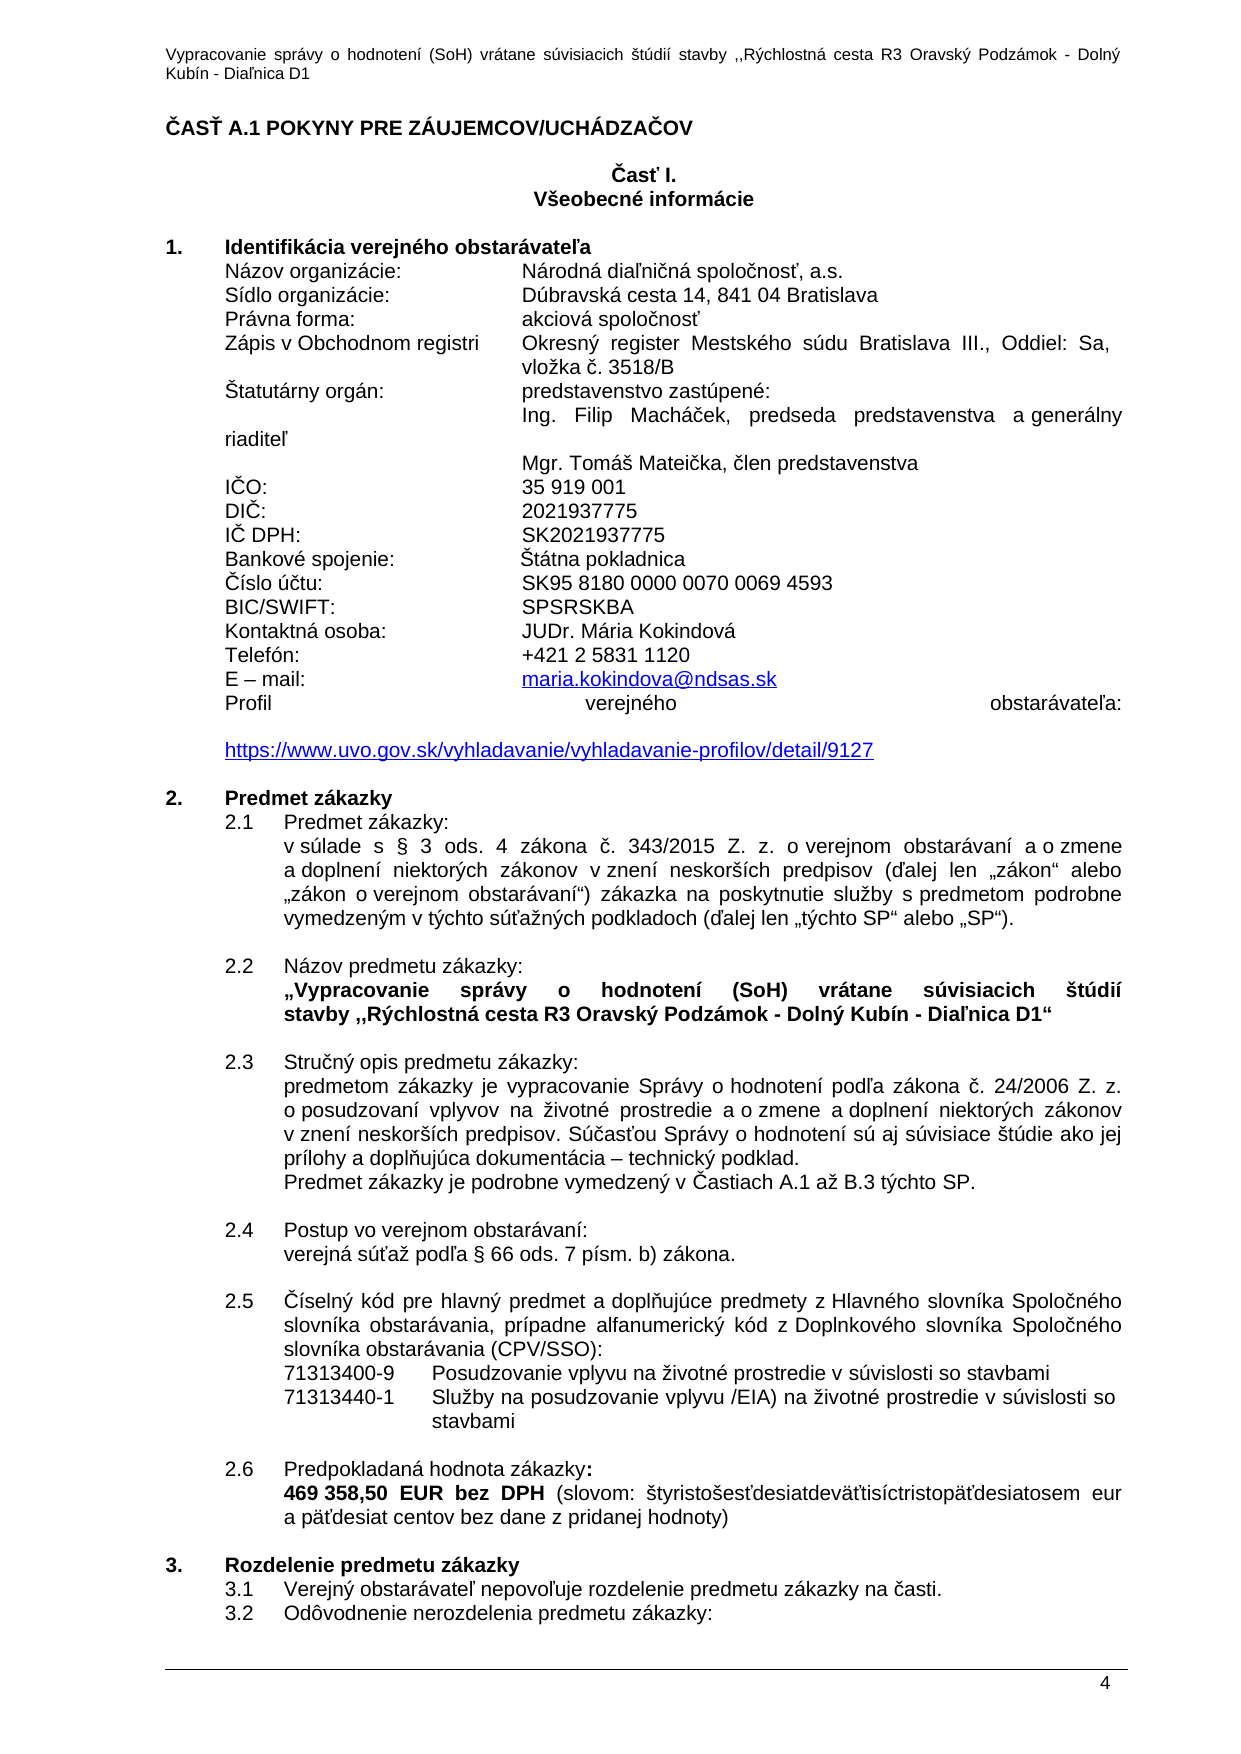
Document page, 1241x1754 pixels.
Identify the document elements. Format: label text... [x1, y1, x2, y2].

text Telefón: +421 2 5831 1120 [224, 642, 1122, 666]
text 469 358,50 EUR bez DPH (slovom: štyristošesťdesiatdeväťtisíctristopäťdesiatosem eur a päťdesiat centov bez dane z pridanej hodnoty) [224, 1481, 1122, 1529]
text „Vypracovanie správy o hodnotení (SoH) vrátane súvisiacich štúdií stavby ,,Rýchlostná cesta R3 Oravský Podzámok - Dolný Kubín - Diaľnica D1“ [224, 978, 1122, 1026]
text 2.2 Názov predmetu zákazky: [224, 954, 1122, 978]
text 1. Identifikácia verejného obstarávateľa [165, 235, 1122, 259]
text ČASŤ A.1 POKYNY PRE ZÁUJEMCOV/UCHÁDZAČOV [165, 115, 1122, 139]
text Predmet zákazky je podrobne vymedzený v Častiach A.1 až B.3 týchto SP. [224, 1169, 1122, 1193]
text Ing. Filip Macháček, predseda predstavenstva a generálny riaditeľ [224, 403, 1122, 451]
text 3. Rozdelenie predmetu zákazky [165, 1553, 1122, 1577]
text Mgr. Tomáš Mateička, člen predstavenstva [224, 451, 1122, 475]
text Profil verejného obstarávateľa: https://www.uvo.gov.sk/vyhladavanie/vyhladavanie-profilov/detail/9127 [224, 690, 1122, 762]
text Právna forma: akciová spoločnosť [224, 307, 1122, 331]
subtitle Všeobecné informácie [165, 187, 1122, 211]
text IČ DPH: SK2021937775 [224, 523, 1122, 547]
text Časť I. [165, 163, 1122, 187]
text verejná súťaž podľa § 66 ods. 7 písm. b) zákona. [224, 1241, 1122, 1265]
text 2.1 Predmet zákazky: [224, 810, 1122, 834]
text 2.5 Číselný kód pre hlavný predmet a doplňujúce predmety z Hlavného slovníka Spoločného slovníka obstarávania, prípadne alfanumerický kód z Doplnkového slovníka Spoločného slovníka obstarávania (CPV/SSO): [224, 1289, 1122, 1361]
text Bankové spojenie: Štátna pokladnica [224, 547, 1122, 571]
text Zápis v Obchodnom registri Okresný register Mestského súdu Bratislava III., Oddiel: Sa, vložka č. 3518/B [224, 331, 1122, 379]
text 2. Predmet zákazky [165, 786, 1122, 810]
text 2.6 Predpokladaná hodnota zákazky: [224, 1457, 1122, 1481]
text Kontaktná osoba: JUDr. Mária Kokindová [224, 618, 1122, 642]
text Názov organizácie: Národná diaľničná spoločnosť, a.s. [224, 259, 1122, 283]
text 2.3 Stručný opis predmetu zákazky: [224, 1050, 1122, 1074]
text Číslo účtu: SK95 8180 0000 0070 0069 4593 [224, 571, 1122, 594]
text 71313400-9 Posudzovanie vplyvu na životné prostredie v súvislosti so stavbami [224, 1361, 1122, 1385]
text Štatutárny orgán: predstavenstvo zastúpené: [224, 379, 1122, 403]
text 3.2 Odôvodnenie nerozdelenia predmetu zákazky: [224, 1601, 1122, 1625]
text 71313440-1 Služby na posudzovanie vplyvu /EIA) na životné prostredie v súvislosti so stavbami [224, 1385, 1122, 1433]
text DIČ: 2021937775 [224, 499, 1122, 523]
text E – mail: maria.kokindova@ndsas.sk [224, 666, 1122, 690]
text predmetom zákazky je vypracovanie Správy o hodnotení podľa zákona č. 24/2006 Z. z. o posudzovaní vplyvov na životné prostredie a o zmene a doplnení niektorých zákonov v znení neskorších predpisov. Súčasťou Správy o hodnotení sú aj súvisiace štúdie ako jej prílohy a doplňujúca dokumentácia – technický podklad. [224, 1074, 1122, 1169]
text 3.1 Verejný obstarávateľ nepovoľuje rozdelenie predmetu zákazky na časti. [224, 1577, 1122, 1601]
text BIC/SWIFT: SPSRSKBA [224, 594, 1122, 618]
text v súlade s § 3 ods. 4 zákona č. 343/2015 Z. z. o verejnom obstarávaní a o zmene a doplnení niektorých zákonov v znení neskorších predpisov (ďalej len „zákon“ alebo „zákon o verejnom obstarávaní“) zákazka na poskytnutie služby s predmetom podrobne vymedzeným v týchto súťažných podkladoch (ďalej len „týchto SP“ alebo „SP“). [224, 834, 1122, 930]
text IČO: 35 919 001 [224, 475, 1122, 499]
text Sídlo organizácie: Dúbravská cesta 14, 841 04 Bratislava [224, 283, 1122, 307]
text 2.4 Postup vo verejnom obstarávaní: [224, 1217, 1122, 1241]
